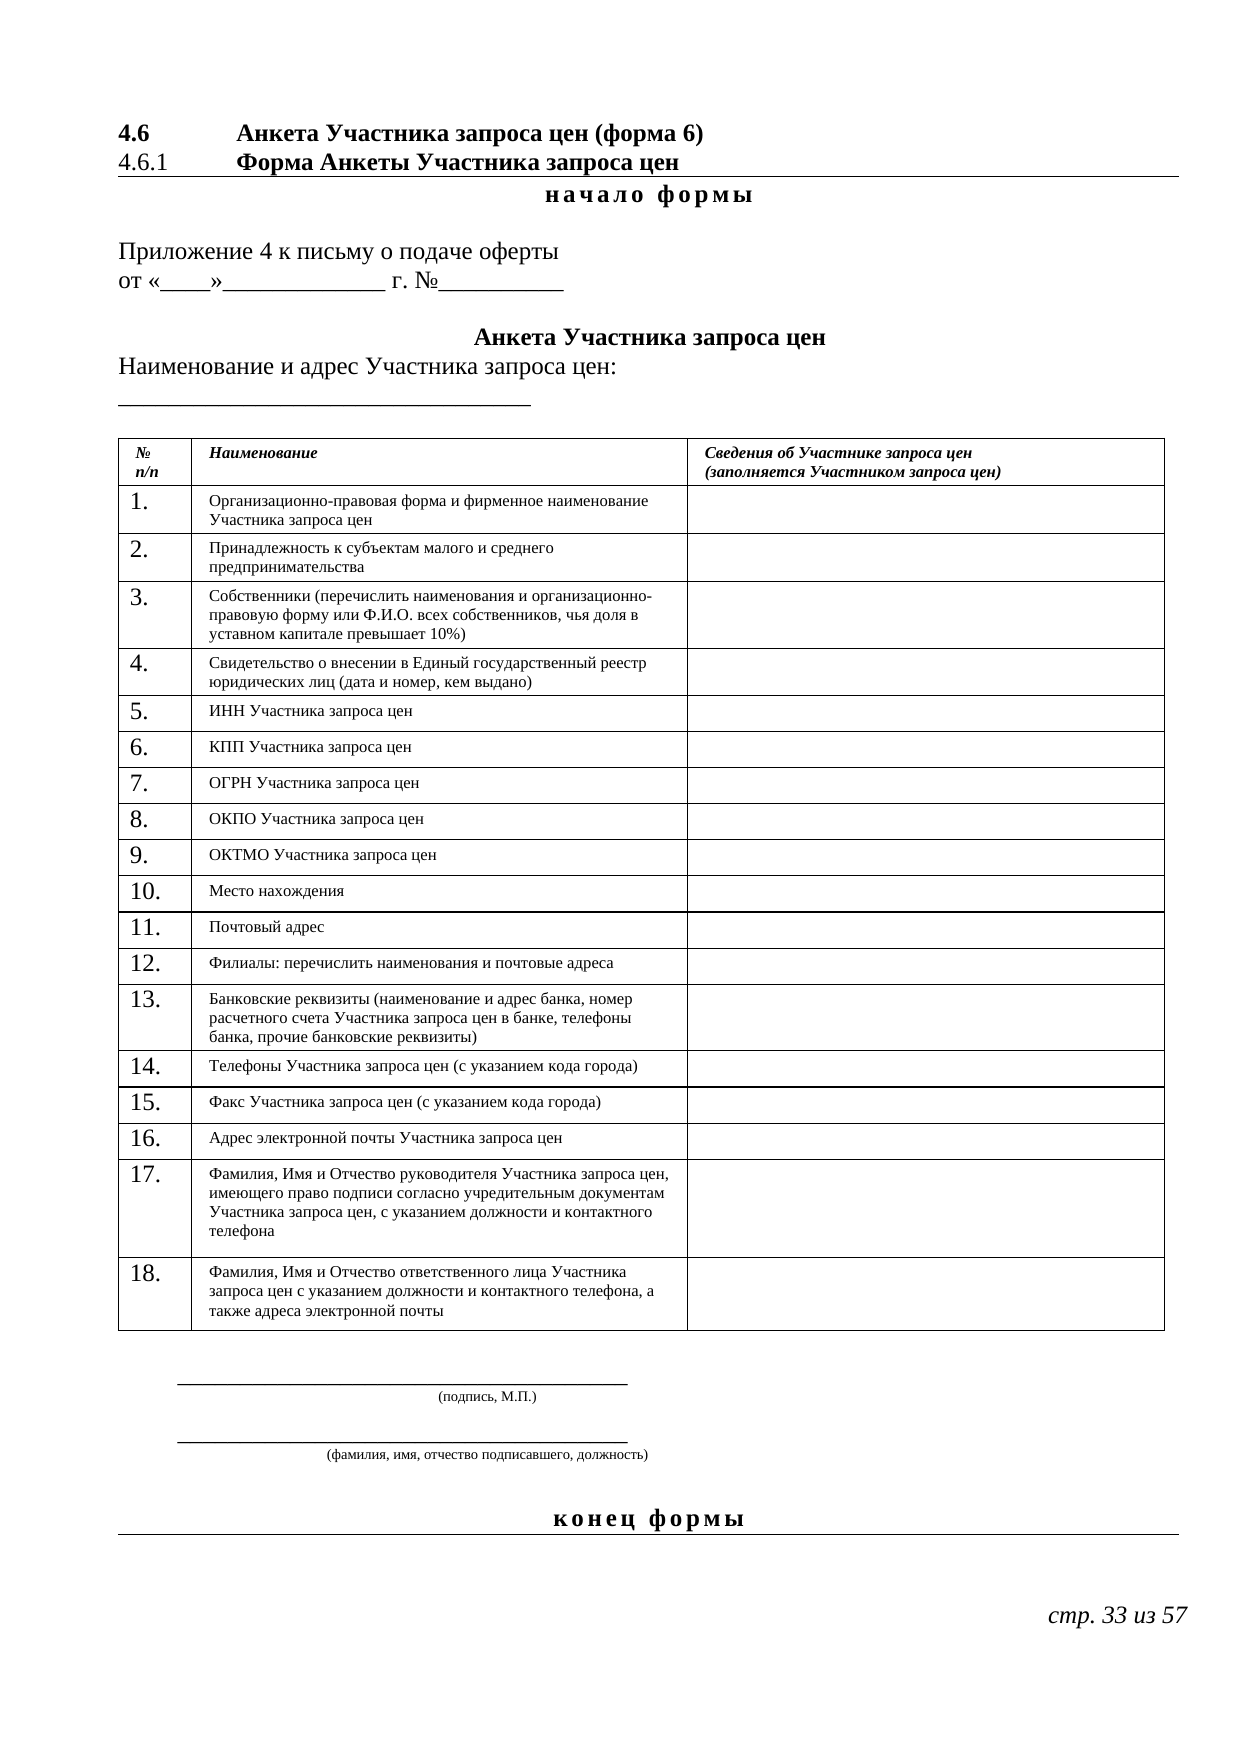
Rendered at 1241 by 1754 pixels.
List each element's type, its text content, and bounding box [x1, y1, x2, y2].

table_cell Свидетельство о внесении в Единый государственный реестр юридических лиц (дата и номер, кем выдано) [192, 649, 687, 695]
table_cell Место нахождения [192, 876, 687, 911]
text Наименование и адрес Участника запроса цен: [118, 351, 1181, 380]
table_cell [688, 913, 1164, 947]
table_cell Фамилия, Имя и Отчество руководителя Участника запроса цен, имеющего право подписи согласно учредительным документам Участника запроса цен, с указанием должности и контактного телефона [192, 1160, 687, 1257]
text начало формы [118, 177, 1179, 207]
table_cell [119, 1088, 191, 1122]
table_cell [119, 1160, 191, 1257]
table_cell ОГРН Участника запроса цен [192, 768, 687, 803]
table_cell Принадлежность к субъектам малого и среднего предпринимательства [192, 534, 687, 581]
table_cell Телефоны Участника запроса цен (с указанием кода города) [192, 1051, 687, 1086]
table_cell ОКТМО Участника запроса цен [192, 840, 687, 875]
table_cell Почтовый адрес [192, 913, 687, 947]
table_cell [119, 534, 191, 581]
table_cell [688, 840, 1164, 875]
table_cell Банковские реквизиты (наименование и адрес банка, номер расчетного счета Участника запроса цен в банке, телефоны банка, прочие банковские реквизиты) [192, 985, 687, 1050]
table_cell [688, 876, 1164, 911]
table_cell [688, 1088, 1164, 1122]
table_cell [688, 768, 1164, 803]
table_cell [688, 486, 1164, 533]
table_cell [688, 1160, 1164, 1257]
table_cell [119, 768, 191, 803]
table_cell Факс Участника запроса цен (с указанием кода города) [192, 1088, 687, 1122]
text Анкета Участника запроса цен [118, 322, 1181, 351]
table_cell [119, 913, 191, 947]
table_cell [688, 649, 1164, 695]
table_cell Филиалы: перечислить наименования и почтовые адреса [192, 949, 687, 983]
table_cell Собственники (перечислить наименования и организационно-правовую форму или Ф.И.О. всех собственников, чья доля в уставном капитале превышает 10%) [192, 582, 687, 647]
table_cell ИНН Участника запроса цен [192, 696, 687, 731]
table_cell ОКПО Участника запроса цен [192, 804, 687, 839]
table_cell [688, 1124, 1164, 1158]
table_cell [688, 732, 1164, 767]
text (подпись, М.П.) [118, 1388, 797, 1417]
table_cell [119, 1051, 191, 1086]
table_cell Фамилия, Имя и Отчество ответственного лица Участника запроса цен с указанием должности и контактного телефона, а также адреса электронной почты [192, 1258, 687, 1330]
text Форма Анкеты Участника запроса цен [118, 147, 1181, 176]
table_cell [688, 985, 1164, 1050]
subtitle Анкета Участника запроса цен (форма 6) [118, 118, 1181, 147]
table_cell [688, 1258, 1164, 1330]
table_cell [119, 696, 191, 731]
table_cell [119, 1124, 191, 1158]
text Приложение 4 к письму о подаче оферты от «____»_____________ г. №__________ [118, 236, 1181, 294]
table_cell [119, 1258, 191, 1330]
table_cell [688, 804, 1164, 839]
text ____________________________________ [118, 1417, 1181, 1446]
table_cell [119, 876, 191, 911]
table_cell [688, 534, 1164, 581]
table_cell [119, 732, 191, 767]
table_cell [119, 582, 191, 647]
table_cell [119, 840, 191, 875]
table_header Наименование [192, 439, 687, 485]
table_cell [688, 1051, 1164, 1086]
table_cell [119, 649, 191, 695]
table_cell Организационно-правовая форма и фирменное наименование Участника запроса цен [192, 486, 687, 533]
text ____________________________________ [118, 1359, 1181, 1388]
text _________________________________ [118, 380, 1181, 409]
table_cell [119, 486, 191, 533]
table_cell Адрес электронной почты Участника запроса цен [192, 1124, 687, 1158]
text конец формы [118, 1503, 1179, 1534]
table_cell [119, 985, 191, 1050]
text (фамилия, имя, отчество подписавшего, должность) [118, 1446, 797, 1474]
table_cell [119, 804, 191, 839]
table_header № п/п [119, 439, 191, 485]
table_cell [688, 582, 1164, 647]
table_cell КПП Участника запроса цен [192, 732, 687, 767]
table_cell [119, 949, 191, 983]
table_cell [688, 696, 1164, 731]
table_cell [688, 949, 1164, 983]
table_header Сведения об Участнике запроса цен (заполняется Участником запроса цен) [688, 439, 1164, 485]
